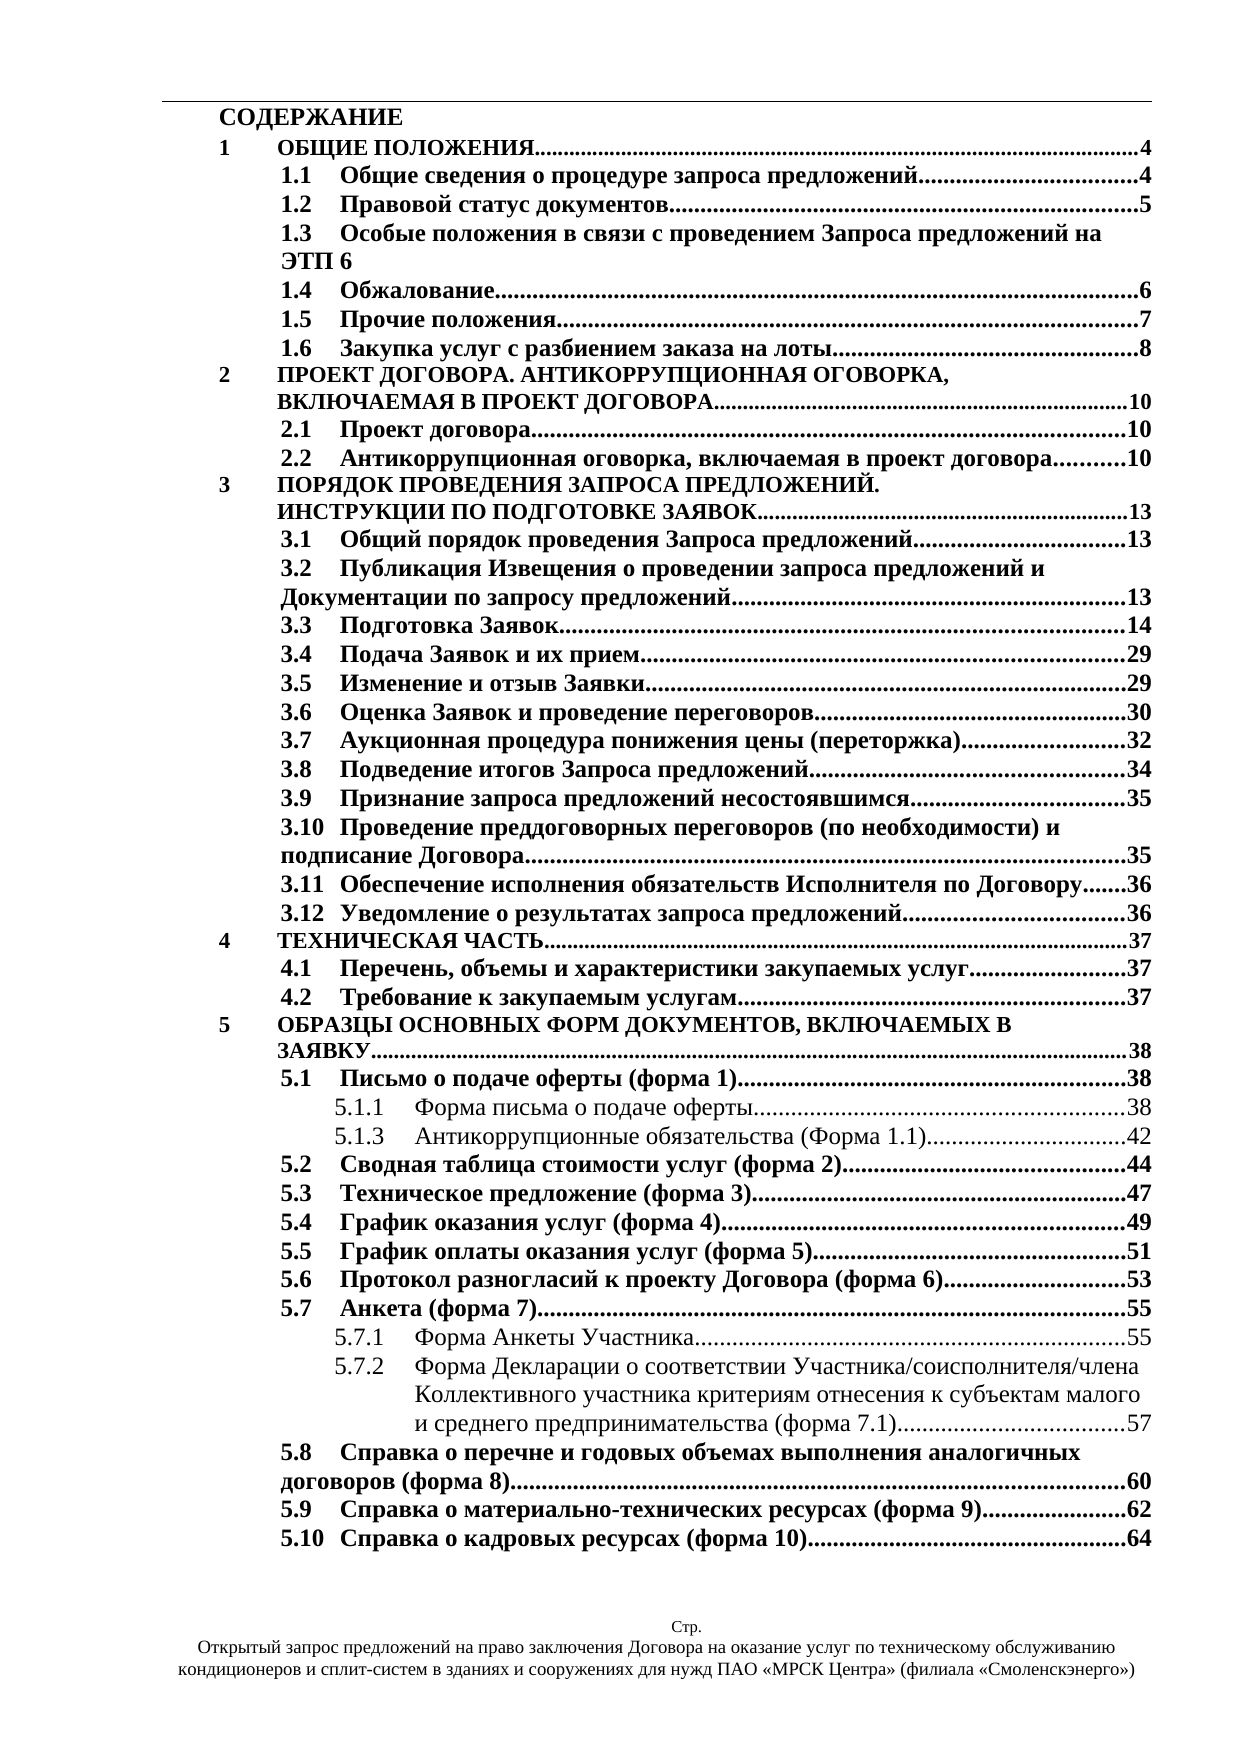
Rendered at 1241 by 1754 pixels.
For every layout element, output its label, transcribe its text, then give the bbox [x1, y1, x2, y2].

text 4 Техническая часть 37 [218, 927, 1033, 953]
text 5.7 Анкета (форма 7) 55 [280, 1293, 1133, 1322]
text 1.3 Особые положения в связи с проведением Запроса предложений на ЭТП 6 [280, 218, 1133, 275]
text 3.11 Обеспечение исполнения обязательств Исполнителя по Договору 36 [280, 869, 1133, 898]
text 2.1 Проект договора 10 [280, 414, 1133, 443]
text 5.10 Справка о кадровых ресурсах (форма 10) 64 [280, 1523, 1133, 1552]
text 3.3 Подготовка Заявок 14 [280, 611, 1133, 639]
text 5.5 График оплаты оказания услуг (форма 5) 51 [280, 1236, 1133, 1264]
text 1.4 Обжалование 6 [280, 275, 1133, 304]
text 3.2 Публикация Извещения о проведении запроса предложений и Документации по запросу предложений 13 [280, 553, 1133, 611]
text 3.8 Подведение итогов Запроса предложений 34 [280, 754, 1133, 783]
text 3.5 Изменение и отзыв Заявки 29 [280, 668, 1133, 697]
text 1.5 Прочие положения 7 [280, 304, 1133, 333]
text 2.2 Антикоррупционная оговорка, включаемая в проект договора 10 [280, 443, 1133, 472]
text 5.9 Справка о материально-технических ресурсах (форма 9) 62 [280, 1494, 1133, 1523]
text СОДЕРЖАНИЕ [218, 102, 938, 131]
text 3.1 Общий порядок проведения Запроса предложений 13 [280, 524, 1133, 553]
text 5.2 Сводная таблица стоимости услуг (форма 2) 44 [280, 1149, 1133, 1178]
text 3.10 Проведение преддоговорных переговоров (по необходимости) и подписание Договора 35 [280, 812, 1133, 869]
text 5.7.2 Форма Декларации о соответствии Участника/соисполнителя/члена Коллективного участника критериям отнесения к субъектам малого и среднего предпринимательства (форма 7.1) 57 [334, 1351, 1144, 1437]
text 5.3 Техническое предложение (форма 3) 47 [280, 1178, 1133, 1207]
text 3.7 Аукционная процедура понижения цены (переторжка) 32 [280, 726, 1133, 754]
text 5.8 Справка о перечне и годовых объемах выполнения аналогичных договоров (форма 8) 60 [280, 1437, 1133, 1494]
text 3.9 Признание запроса предложений несостоявшимся 35 [280, 783, 1133, 812]
text 3.12 Уведомление о результатах запроса предложений 36 [280, 898, 1133, 927]
text 5.7.1 Форма Анкеты Участника 55 [334, 1322, 1144, 1351]
text 1 Общие положения 4 [218, 134, 1033, 160]
text 1.2 Правовой статус документов 5 [280, 189, 1133, 218]
text 5.1 Письмо о подаче оферты (форма 1) 38 [280, 1063, 1133, 1092]
text 3.6 Оценка Заявок и проведение переговоров 30 [280, 697, 1133, 726]
text 5.4 График оказания услуг (форма 4) 49 [280, 1207, 1133, 1236]
text 5.1.3 Антикоррупционные обязательства (Форма 1.1). 42 [334, 1121, 1144, 1149]
text 3 Порядок проведения Запроса предложений. Инструкции по подготовке Заявок 13 [218, 472, 1033, 524]
text 1.1 Общие сведения о процедуре запроса предложений 4 [280, 160, 1133, 189]
text 5.6 Протокол разногласий к проекту Договора (форма 6) 53 [280, 1264, 1133, 1293]
text 3.4 Подача Заявок и их прием 29 [280, 639, 1133, 668]
text 1.6 Закупка услуг с разбиением заказа на лоты 8 [280, 333, 1133, 361]
text 5.1.1 Форма письма о подаче оферты 38 [334, 1092, 1144, 1121]
text 2 Проект Договора. Антикоррупционная оговорка, включаемая в проект договора 10 [218, 361, 1033, 414]
text 4.2 Требование к закупаемым услугам 37 [280, 982, 1133, 1011]
text 5 Образцы основных форм документов, включаемых в Заявку 38 [218, 1011, 1033, 1063]
text 4.1 Перечень, объемы и характеристики закупаемых услуг 37 [280, 953, 1133, 982]
